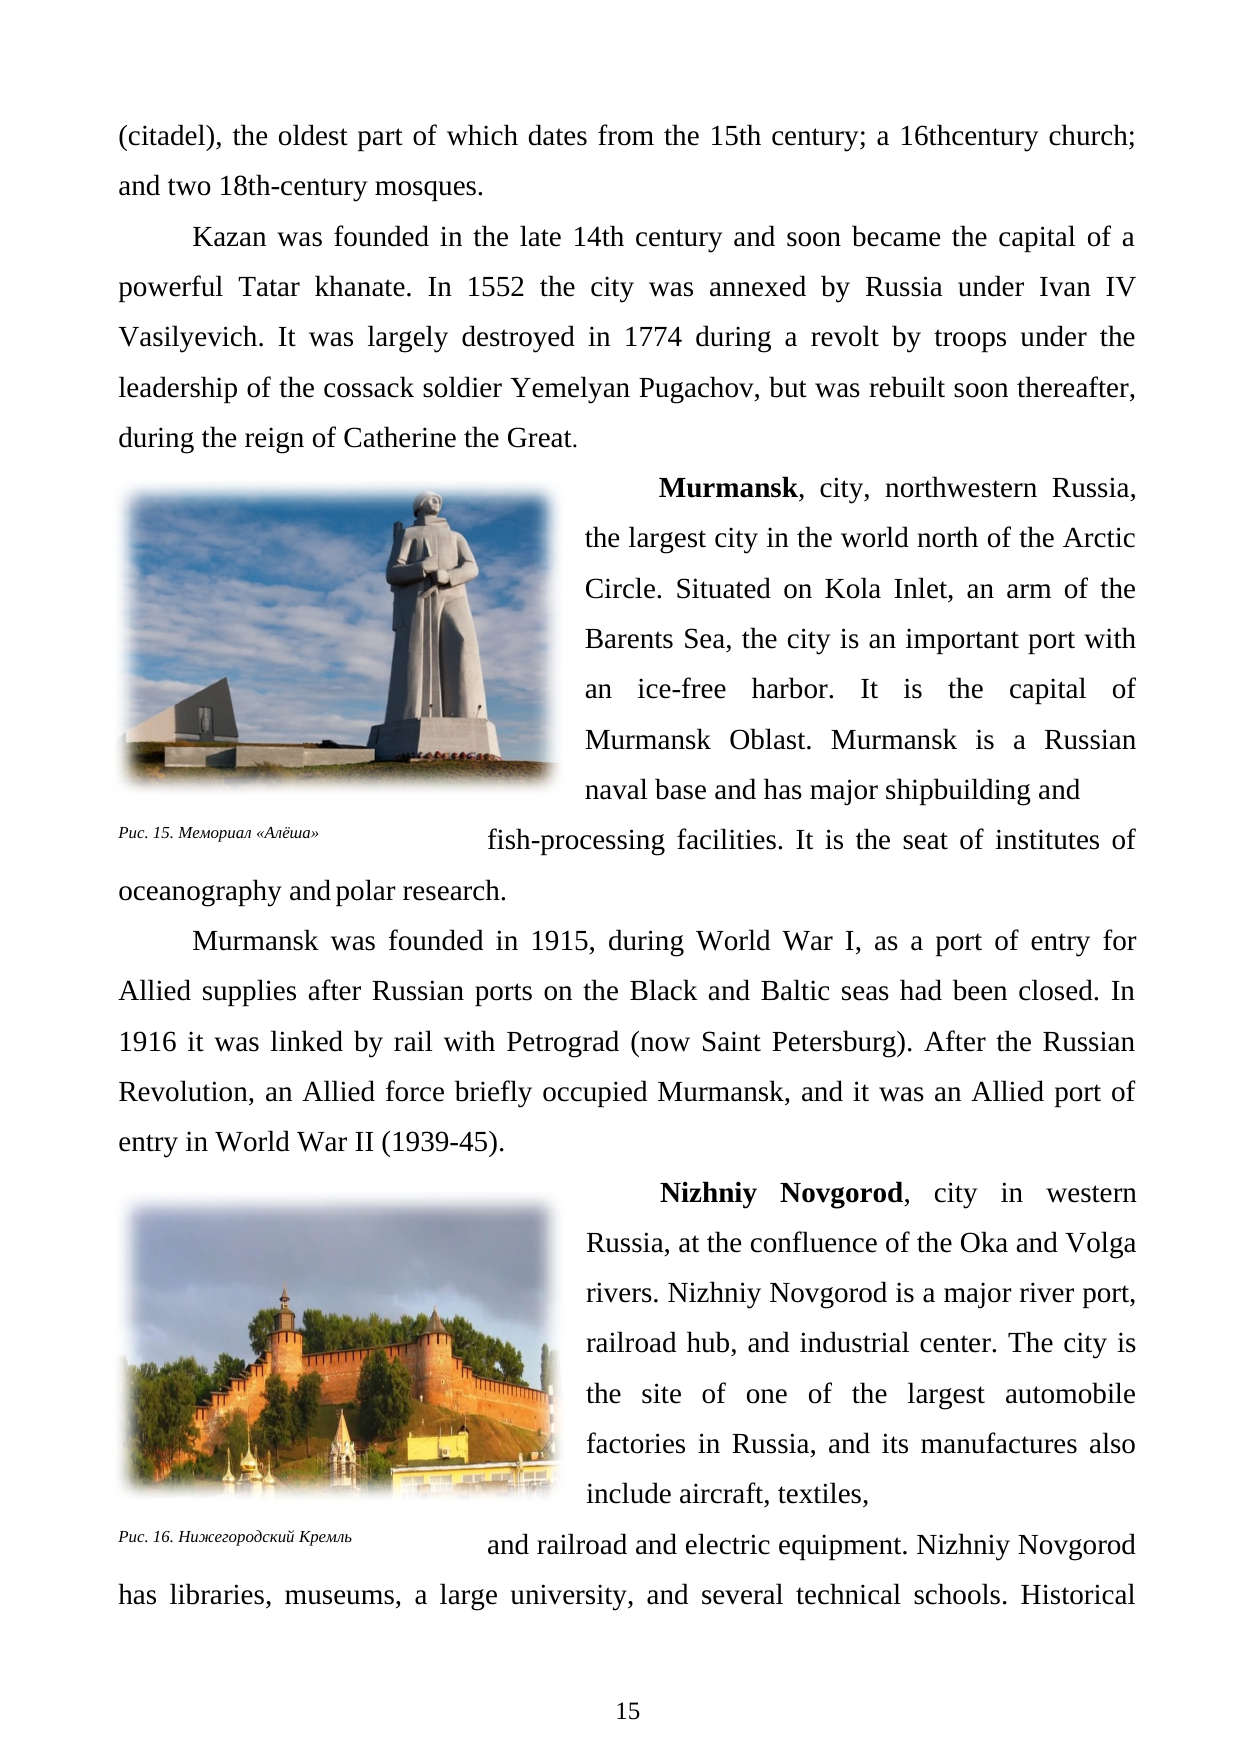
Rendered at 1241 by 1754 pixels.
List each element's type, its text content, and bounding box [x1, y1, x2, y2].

text Murmansk was founded in 1915, during World War I, as a port of entry for Allied supplies after Russian ports on the Black and Baltic seas had been closed. In 1916 it was linked by rail with Petrograd (now Saint Petersburg). After the Russian Revolution, an Allied force briefly occupied Murmansk, and it was an Allied port of entry in World War II (1939-45). [118, 923, 1137, 1158]
picture [142, 508, 536, 766]
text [118, 1527, 1137, 1611]
picture [143, 1218, 537, 1473]
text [118, 118, 1137, 202]
text Kazan was founded in the late 14th century and soon became the capital of a powerful Tatar khanate. In 1552 the city was annexed by Russia under Ivan IV Vasilyevich. It was largely destroyed in 1774 during a revolt by troops under the leadership of the cossack soldier Yemelyan Pugachov, but was rebuilt soon thereafter, during the reign of Catherine the Great. [118, 219, 1137, 453]
text Рис. 15. Мемориал «Алёша» fish-processing facilities. It is the seat of institutes of oceanography and polar research. [118, 822, 1137, 906]
